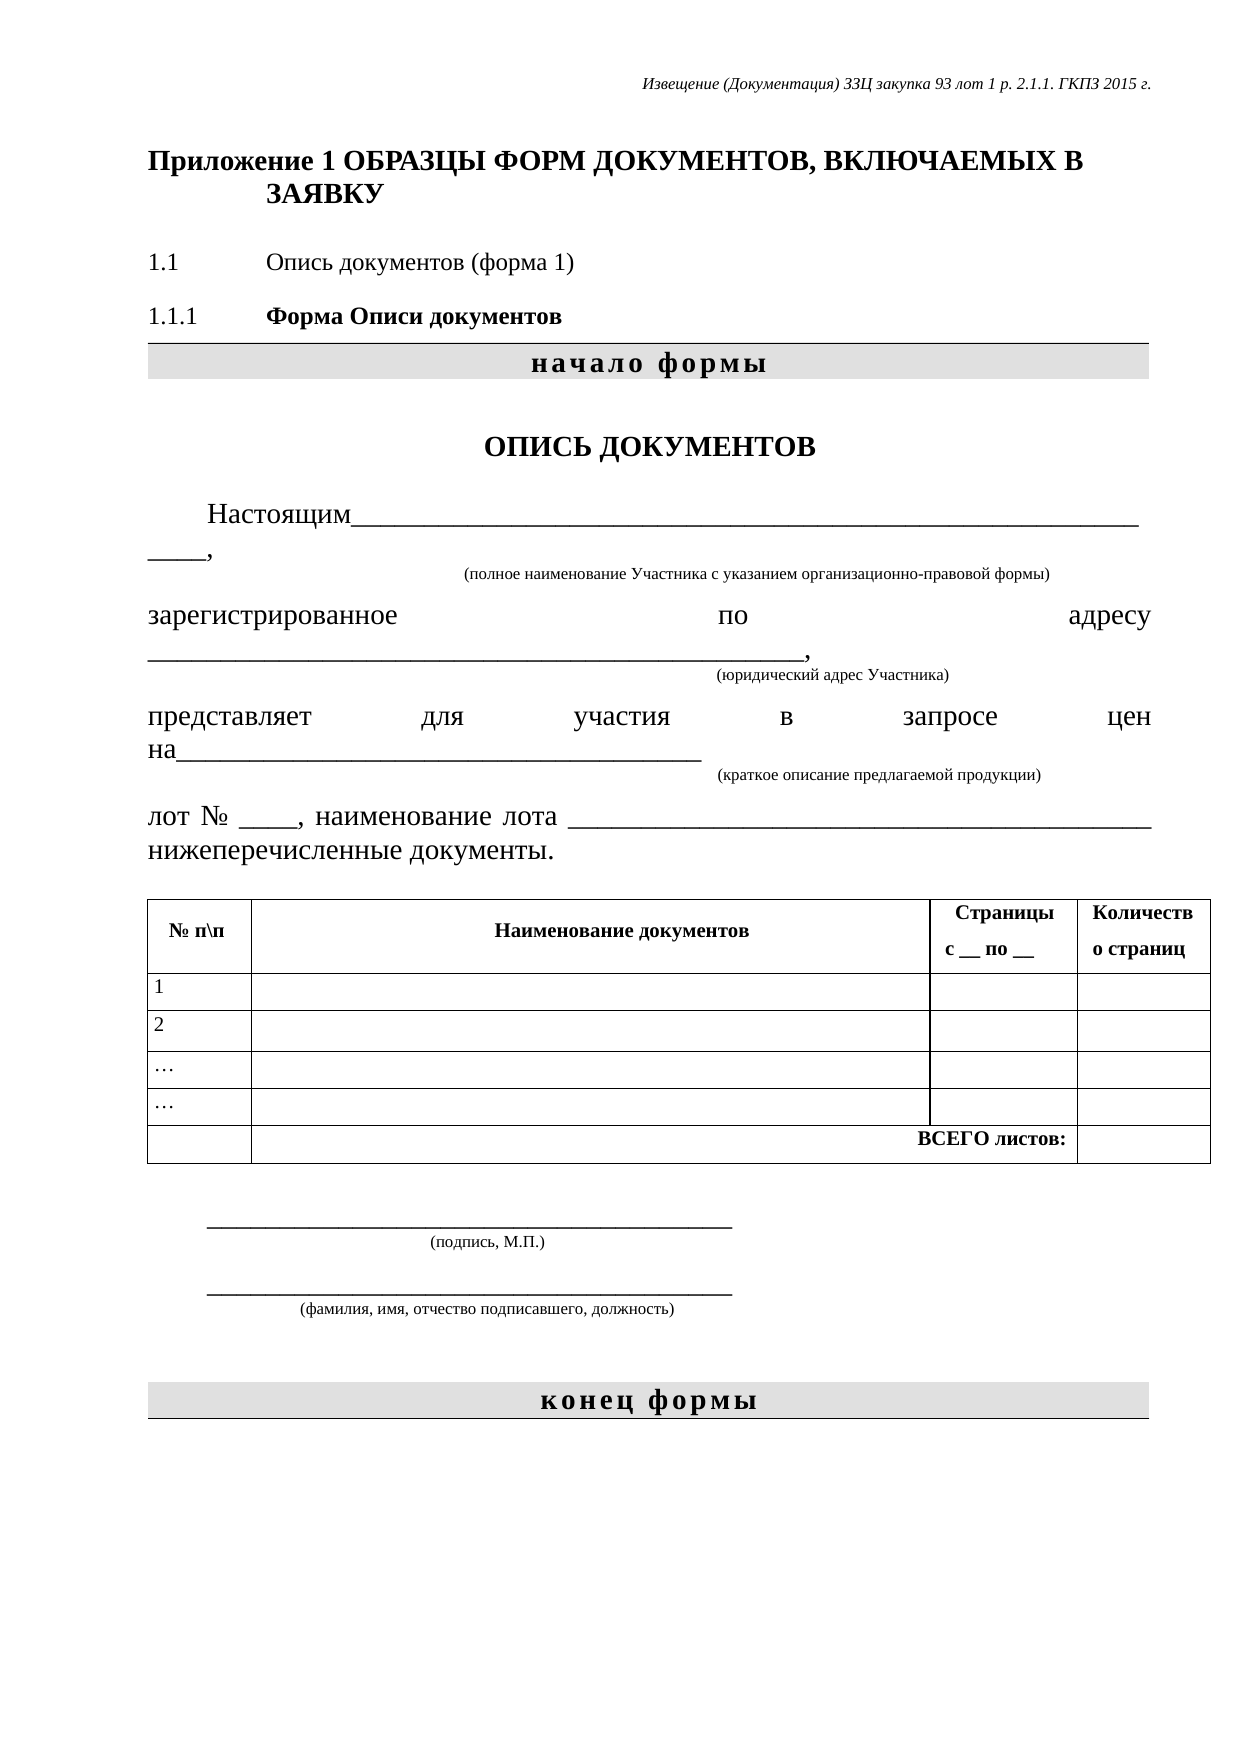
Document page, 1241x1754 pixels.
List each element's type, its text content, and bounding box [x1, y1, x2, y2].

table_cell [1078, 1011, 1210, 1051]
table_cell [252, 1089, 929, 1125]
text (юридический адрес Участника) [148, 664, 1152, 698]
text Приложение 1 ОБРАЗЦЫ ФОРМ ДОКУМЕНТОВ, ВКЛЮЧАЕМЫХ В ЗАЯВКУ [148, 143, 1152, 210]
table_cell … [148, 1089, 251, 1125]
text (подпись, М.П.) [148, 1231, 768, 1265]
text (краткое описание предлагаемой продукции) [148, 765, 1152, 798]
text представляет для участия в запросе цен на____________________________________ [148, 698, 1152, 765]
table_cell [931, 1011, 1077, 1051]
text ____________________________________ [148, 1198, 1152, 1231]
table_cell [252, 1011, 929, 1051]
table_header Страницы с __ по __ [931, 900, 1077, 973]
table_cell [1078, 1052, 1210, 1088]
text (фамилия, имя, отчество подписавшего, должность) [148, 1298, 768, 1332]
text зарегистрированное по адресу _____________________________________________, [148, 597, 1152, 664]
text (полное наименование Участника с указанием организационно-правовой формы) [148, 564, 1152, 597]
table_header Наименование документов [252, 900, 929, 973]
table_cell [931, 1052, 1077, 1088]
list Опись документов (форма 1) [148, 247, 1152, 276]
text начало формы [148, 344, 1149, 379]
table_cell 2 [148, 1011, 251, 1051]
table_cell [931, 1089, 1077, 1125]
table_cell 1 [148, 974, 251, 1010]
table_cell … [148, 1052, 251, 1088]
table_cell [252, 974, 929, 1010]
text конец формы [148, 1382, 1149, 1418]
table_cell [931, 974, 1077, 1010]
table_header № п\п [148, 900, 251, 973]
table_cell [1078, 974, 1210, 1010]
table_header Количество страниц [1078, 900, 1210, 973]
text ____________________________________ [148, 1265, 1152, 1298]
table_cell [1078, 1089, 1210, 1125]
text ОПИСЬ ДОКУМЕНТОВ [148, 429, 1152, 463]
table_cell [1078, 1126, 1210, 1163]
table_cell [148, 1126, 251, 1163]
text лот № ____, наименование лота ________________________________________ нижеперечисленные документы. [148, 798, 1152, 866]
table_cell ВСЕГО листов: [252, 1126, 1077, 1163]
list Форма Описи документов [148, 301, 1152, 330]
table_cell [252, 1052, 929, 1088]
text Настоящим__________________________________________________________, [148, 497, 1152, 564]
